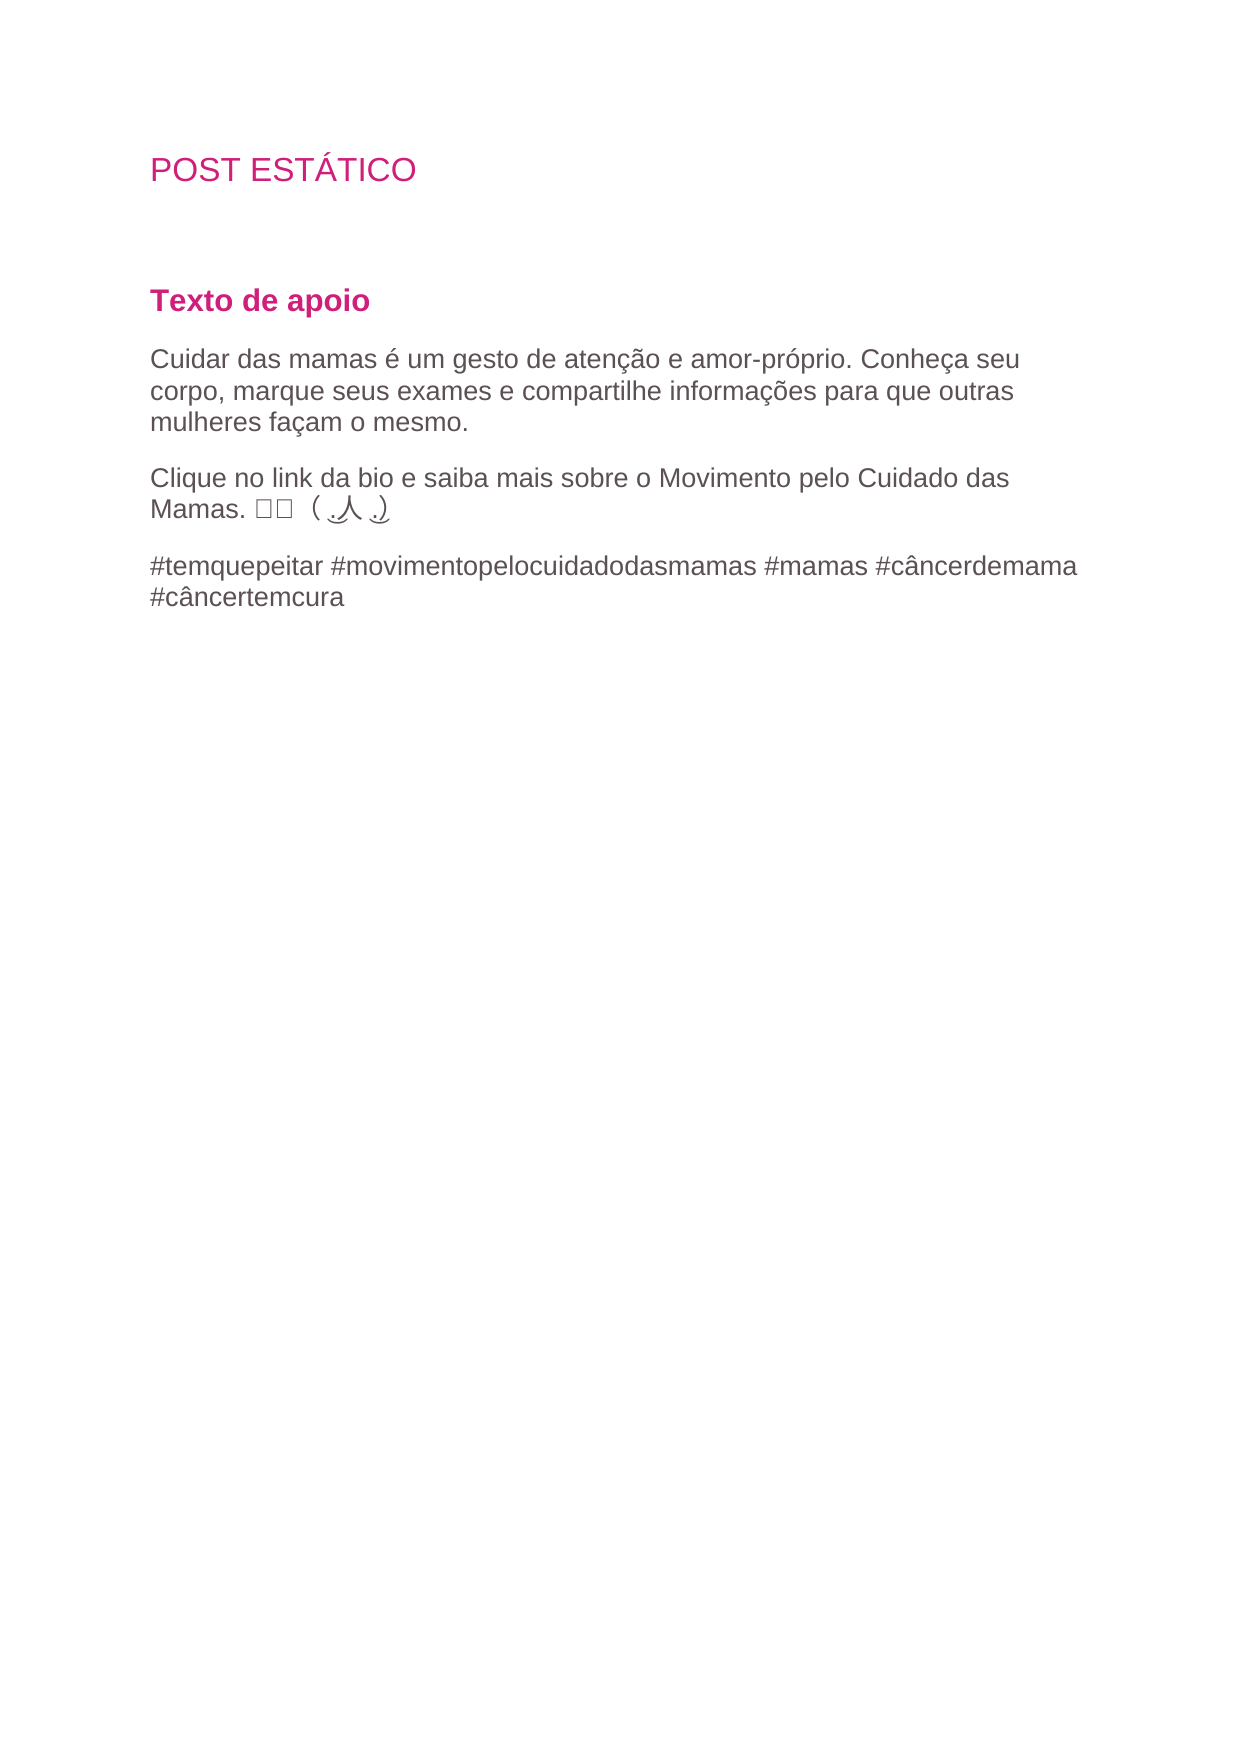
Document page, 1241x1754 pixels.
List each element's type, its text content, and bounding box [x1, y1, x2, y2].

text #temquepeitar #movimentopelocuidadodasmamas #mamas #câncerdemama #câncertemcura [150, 550, 1090, 612]
text POST ESTÁTICO [150, 150, 1090, 188]
text Cuidar das mamas é um gesto de atenção e amor-próprio. Conheça seu corpo, marque seus exames e compartilhe informações para que outras mulheres façam o mesmo. [150, 343, 1090, 437]
text Clique no link da bio e saiba mais sobre o Movimento pelo Cuidado das Mamas. 🩷🌸（ ͜.人 ͜.） [150, 462, 1090, 525]
text Texto de apoio [150, 282, 1090, 318]
